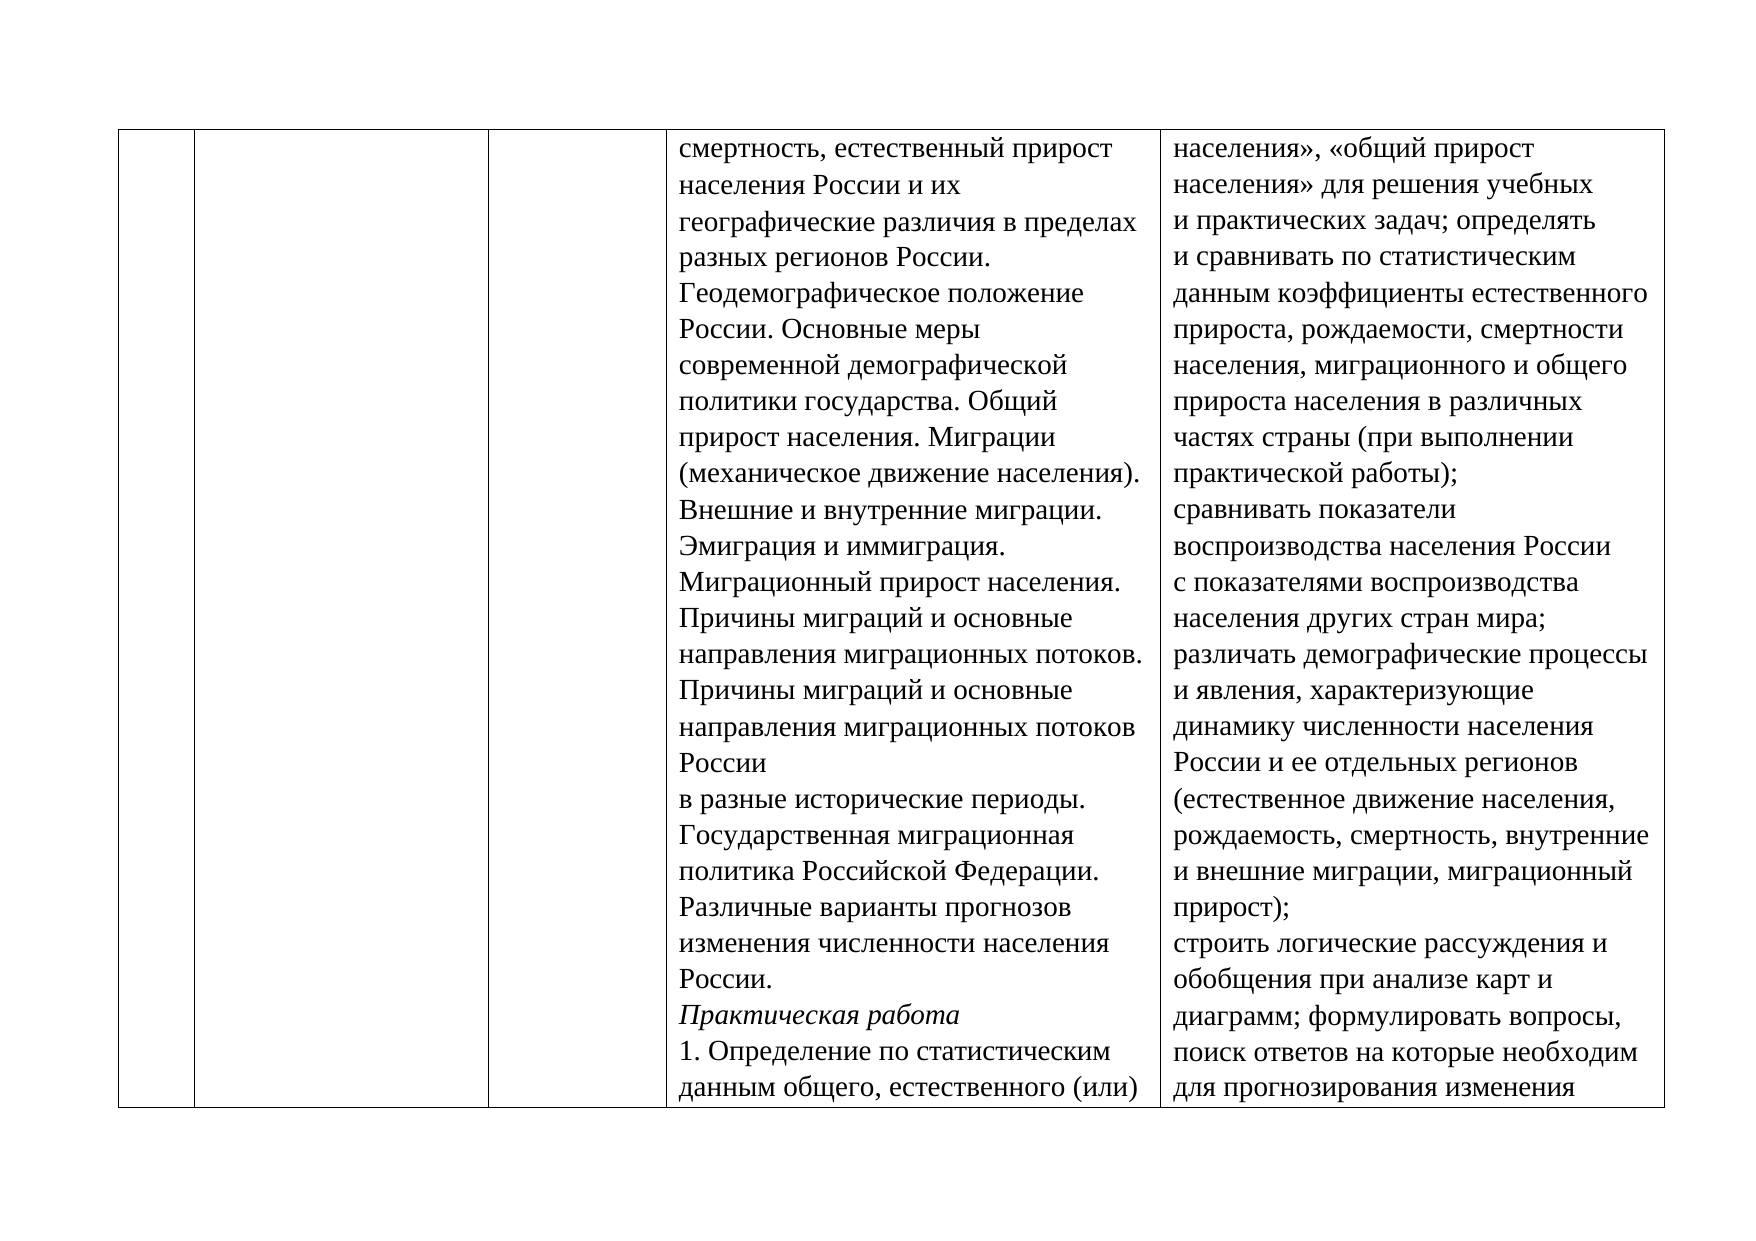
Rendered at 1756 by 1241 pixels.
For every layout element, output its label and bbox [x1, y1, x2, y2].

table_header [489, 130, 666, 1107]
table_header [667, 130, 1160, 1107]
table_header [195, 130, 488, 1107]
table_header [119, 130, 194, 1107]
table_header [1161, 130, 1664, 1107]
